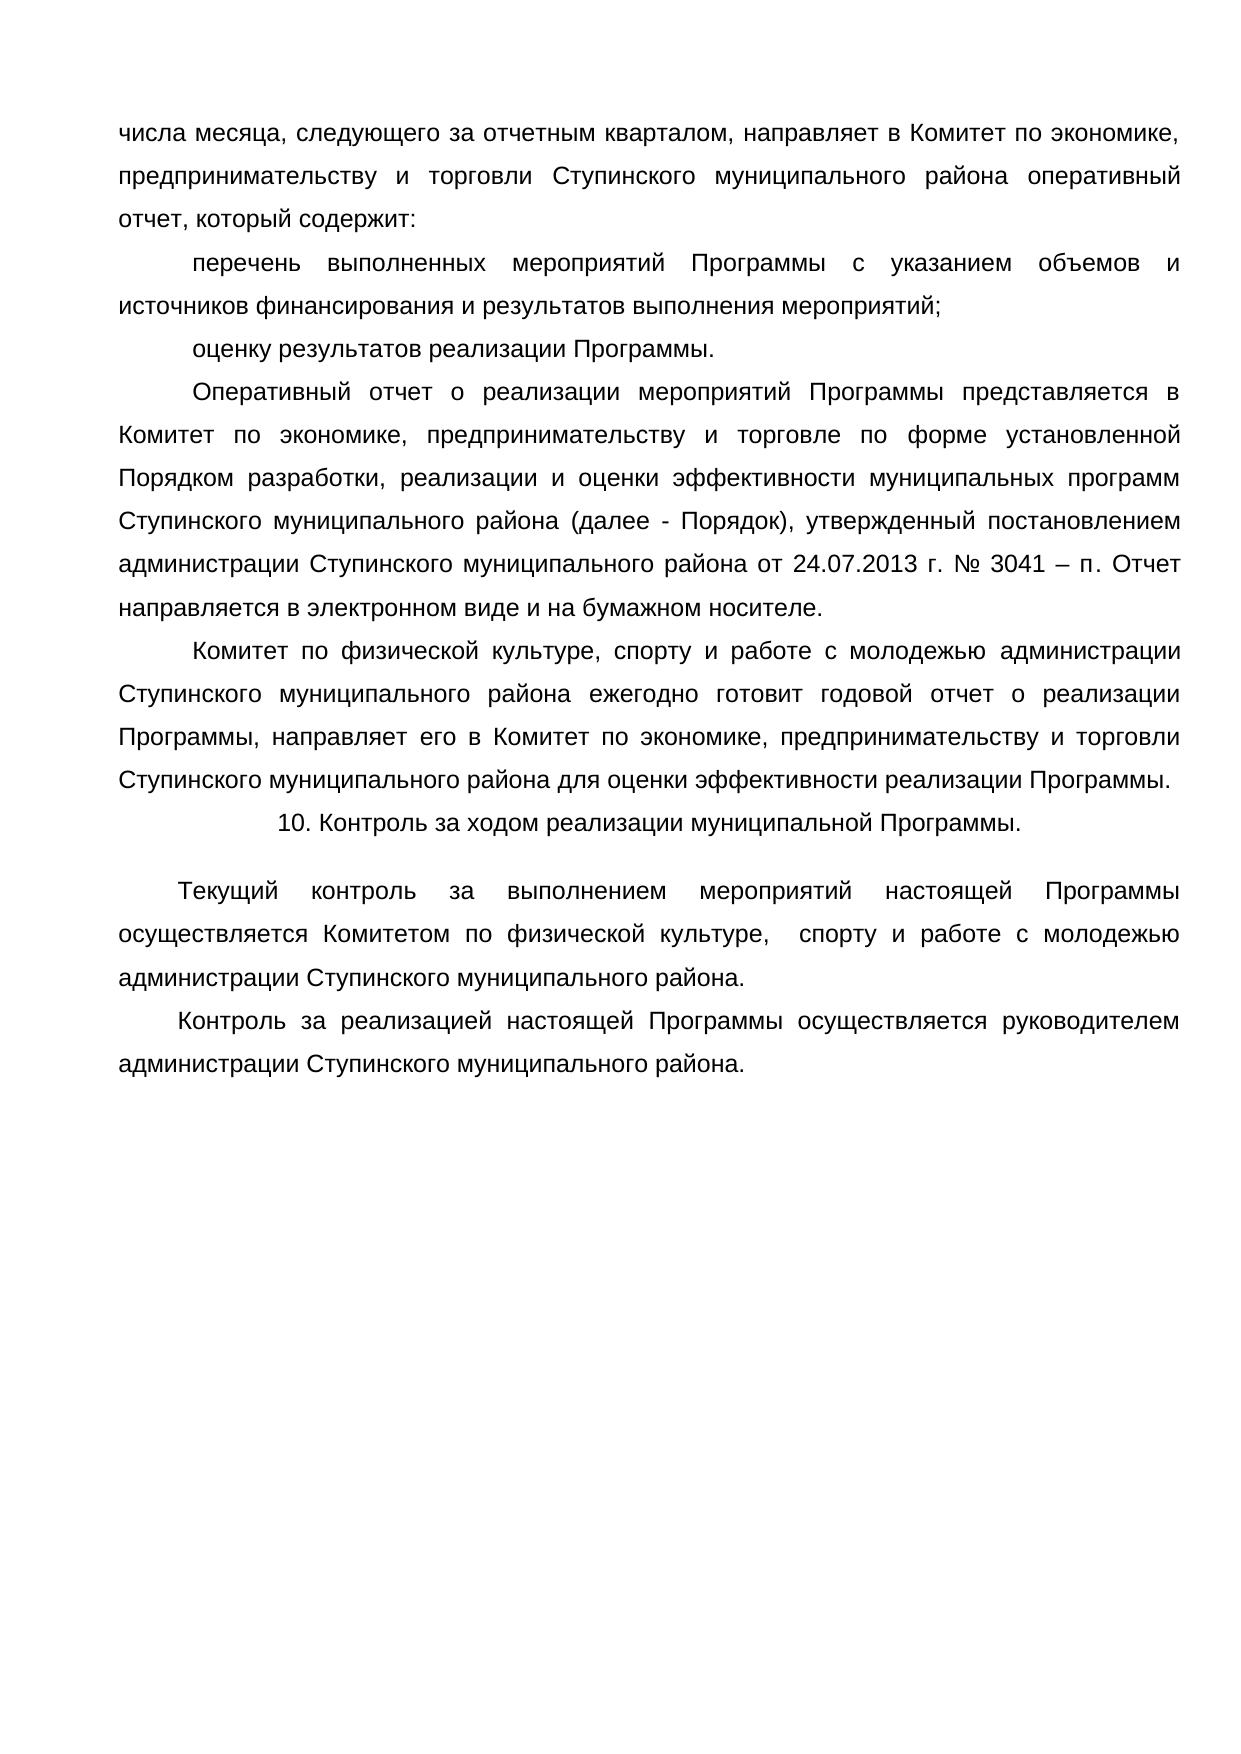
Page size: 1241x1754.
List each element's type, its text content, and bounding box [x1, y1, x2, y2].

text Текущий контроль за выполнением мероприятий настоящей Программы осуществляется Комитетом по физической культуре, спорту и работе с молодежью администрации Ступинского муниципального района. [118, 876, 1181, 991]
text Оперативный отчет о реализации мероприятий Программы представляется в Комитет по экономике, предпринимательству и торговле по форме установленной Порядком разработки, реализации и оценки эффективности муниципальных программ Ступинского муниципального района (далее - Порядок), утвержденный постановлением администрации Ступинского муниципального района от 24.07.2013 г. № 3041 – п. Отчет направляется в электронном виде и на бумажном носителе. [118, 377, 1181, 621]
text Комитет по физической культуре, спорту и работе с молодежью администрации Ступинского муниципального района ежегодно готовит годовой отчет о реализации Программы, направляет его в Комитет по экономике, предпринимательству и торговли Ступинского муниципального района для оценки эффективности реализации Программы. [118, 636, 1181, 794]
text оценку результатов реализации Программы. [118, 334, 1181, 362]
text перечень выполненных мероприятий Программы с указанием объемов и источников финансирования и результатов выполнения мероприятий; [118, 247, 1181, 319]
text Контроль за реализацией настоящей Программы осуществляется руководителем администрации Ступинского муниципального района. [118, 1006, 1181, 1077]
text 10. Контроль за ходом реализации муниципальной Программы. [118, 808, 1181, 837]
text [118, 118, 1181, 233]
